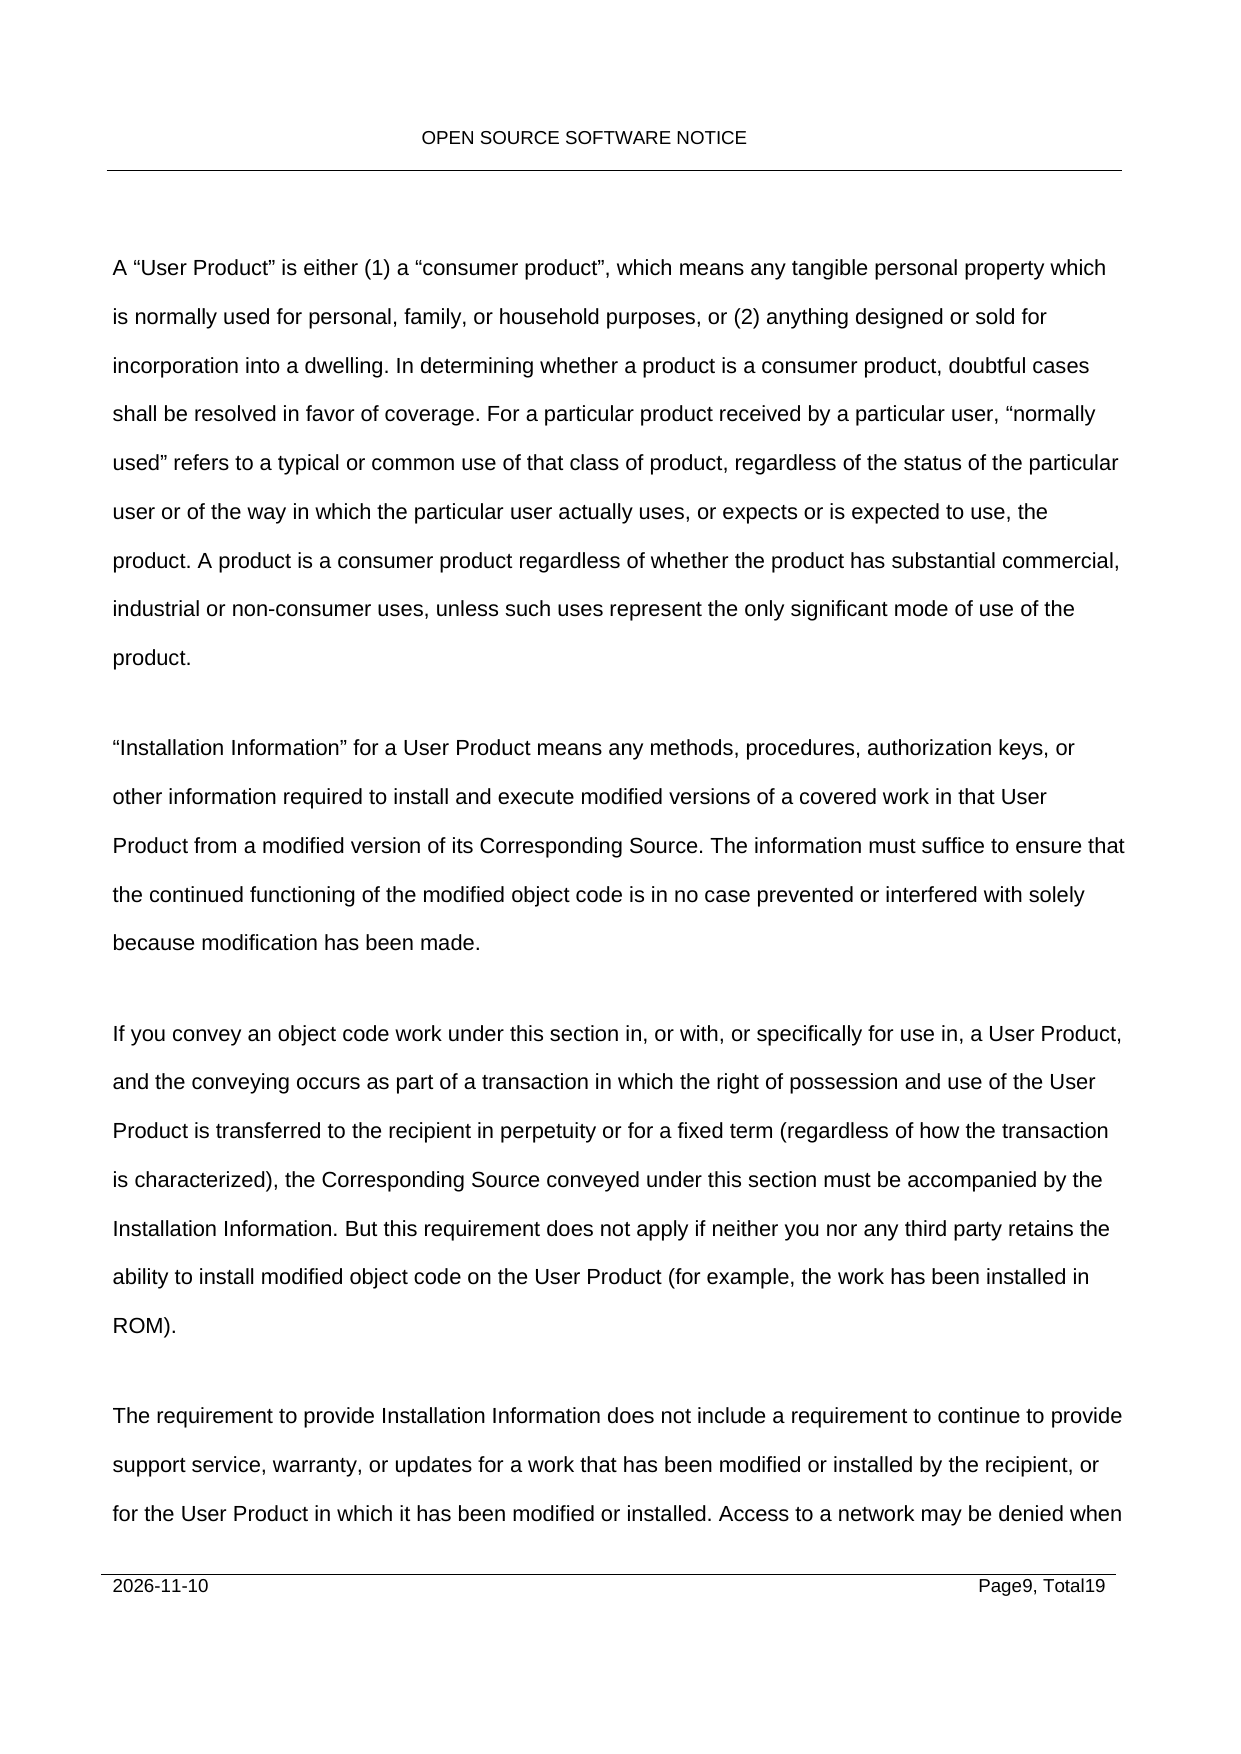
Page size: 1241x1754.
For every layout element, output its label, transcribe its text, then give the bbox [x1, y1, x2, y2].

text “Installation Information” for a User Product means any methods, procedures, authorization keys, or other information required to install and execute modified versions of a covered work in that User Product from a modified version of its Corresponding Source. The information must suffice to ensure that the continued functioning of the modified object code is in no case prevented or interfered with solely because modification has been made. [112, 732, 1128, 959]
text A “User Product” is either (1) a “consumer product”, which means any tangible personal property which is normally used for personal, family, or household purposes, or (2) anything designed or sold for incorporation into a dwelling. In determining whether a product is a consumer product, doubtful cases shall be resolved in favor of coverage. For a particular product received by a particular user, “normally used” refers to a typical or common use of that class of product, regardless of the status of the particular user or of the way in which the particular user actually uses, or expects or is expected to use, the product. A product is a consumer product regardless of whether the product has substantial commercial, industrial or non-consumer uses, unless such uses represent the only significant mode of use of the product. [112, 251, 1128, 674]
text If you convey an object code work under this section in, or with, or specifically for use in, a User Product, and the conveying occurs as part of a transaction in which the right of possession and use of the User Product is transferred to the recipient in perpetuity or for a fixed term (regardless of how the transaction is characterized), the Corresponding Source conveyed under this section must be accompanied by the Installation Information. But this requirement does not apply if neither you nor any third party retains the ability to install modified object code on the User Product (for example, the work has been installed in ROM). [112, 1017, 1128, 1342]
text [112, 1399, 1128, 1529]
